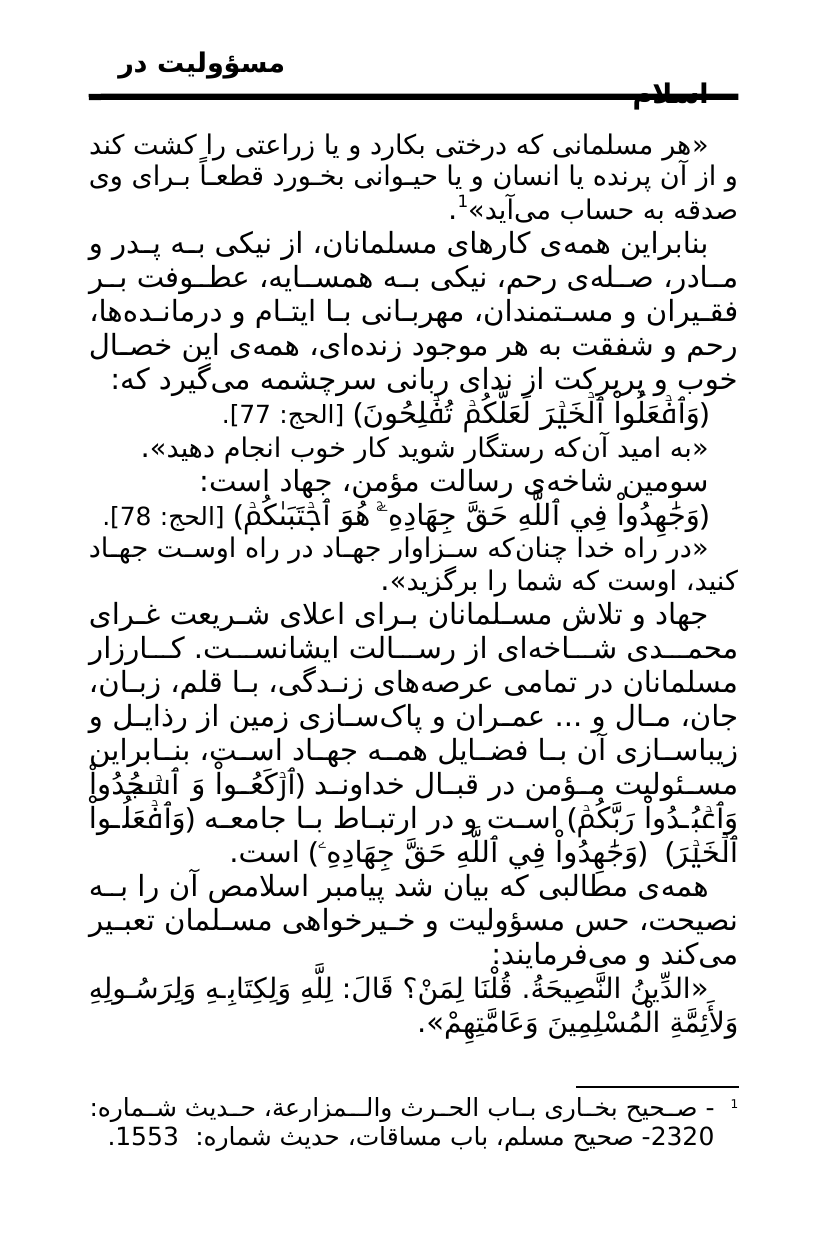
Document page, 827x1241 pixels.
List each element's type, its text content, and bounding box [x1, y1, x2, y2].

text «هر مسلمانی که درختی بکارد و یا زراعتی را کشت کند و از آن پرنده یا انسان و یا حیوانی بخورد قطعاً برای وی صدقه به حساب می‌آید». [89, 129, 738, 226]
text سومین شاخه‌ی رسالت مؤمن، جهاد است: [89, 464, 738, 498]
text جهاد و تلاش مسلمانان برای اعلای شریعت غرای محمدی شاخه‌ای از رسالت ایشانست. کارزار مسلمانان در تمامی عرصه‌های زندگی، با قلم، زبان، جان، مال و ... عمران و پاک‌سازی زمین از رذایل و زیبا‌سازی آن با فضایل همه جهاد است، بنابراین مسئولیت مؤمن در قبال خداوند ﴿ٱرۡكَعُواْ وَٱسۡجُدُواْۤ وَٱعۡبُدُواْ رَبَّكُمۡ﴾ است و در ارتباط با جامعه ﴿وَٱفۡعَلُواْ ٱلۡخَيۡرَ﴾ ﴿وَجَٰهِدُواْ فِي ٱللَّهِ حَقَّ جِهَادِهِۦ﴾ است. [89, 597, 738, 869]
text «الدِّينُ النَّصِيحَةُ. قُلْنَا لِمَنْ؟ قَالَ: لِلَّهِ وَلِكِتَابِهِ وَلِرَسُولِهِ وَلأَئِمَّةِ الْمُسْلِمِينَ وَعَامَّتِهِمْ». [89, 971, 738, 1039]
text بنابراین همه‌ی کارهای مسلمانان، از نیکی به پدر و مادر، صله‌ی رحم، نیکی به همسایه، عطوفت بر فقیران و مستمندان، مهربانی با ایتام و درمانده‌ها، رحم و شفقت به هر موجود زنده‌ای، همه‌ی این خصال خوب و پربرکت از ندای ربانی سرچشمه می‌گیرد که: [89, 226, 738, 396]
text «به امید آن‌که رستگار شوید کار خوب انجام دهید». [89, 430, 738, 464]
text ﴿وَجَٰهِدُواْ فِي ٱللَّهِ حَقَّ جِهَادِهِۦۚ هُوَ ٱجۡتَبَىٰكُمۡ﴾ [الحج: 78]. [89, 498, 738, 532]
text «در راه خدا چنان‌که سزاوار جهاد در راه اوست جهاد کنید، اوست که شما را برگزید». [89, 532, 738, 597]
text ﴿وَٱفۡعَلُواْ ٱلۡخَيۡرَ لَعَلَّكُمۡ تُفۡلِحُونَ﴾ [الحج: 77]. [89, 396, 738, 430]
text همه‌ی مطالبی که بیان شد پیامبر اسلامص آن را به نصیحت، حس مسؤولیت و خیرخواهی مسلمان تعبیر می‌کند و می‌فرمایند: [89, 869, 738, 971]
